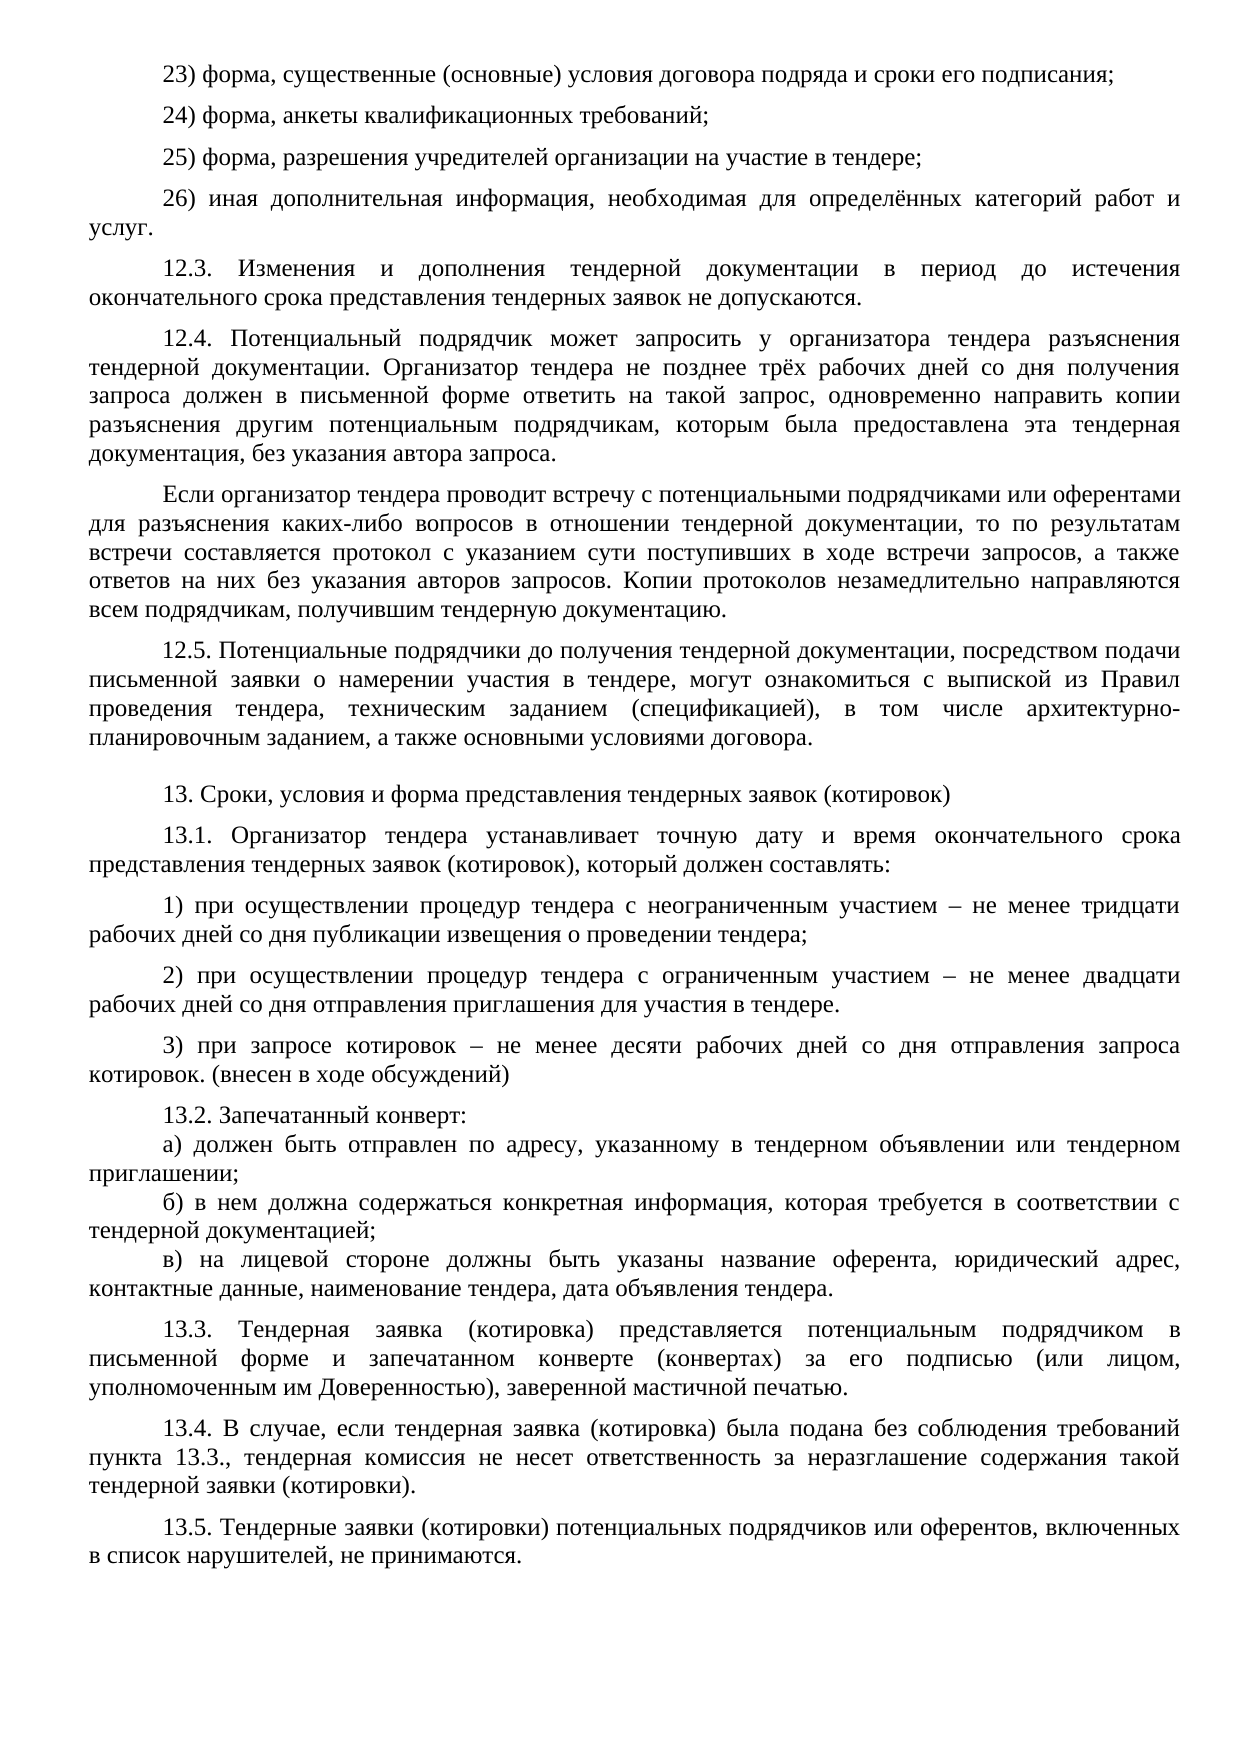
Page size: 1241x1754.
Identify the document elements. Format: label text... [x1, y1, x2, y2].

text в) на лицевой стороне должны быть указаны название оферента, юридический адрес, контактные данные, наименование тендера, дата объявления тендера. [89, 1244, 1181, 1302]
text 13.4. В случае, если тендерная заявка (котировка) была подана без соблюдения требований пункта 13.3., тендерная комиссия не несет ответственность за неразглашение содержания такой тендерной заявки (котировки). [89, 1413, 1181, 1499]
text 13.1. Организатор тендера устанавливает точную дату и время окончательного срока представления тендерных заявок (котировок), который должен составлять: [89, 820, 1181, 878]
text 26) иная дополнительная информация, необходимая для определённых категорий работ и услуг. [89, 183, 1181, 240]
text 23) форма, существенные (основные) условия договора подряда и сроки его подписания; [89, 59, 1181, 88]
text 13. Сроки, условия и форма представления тендерных заявок (котировок) [162, 779, 1181, 808]
text 12.5. Потенциальные подрядчики до получения тендерной документации, посредством подачи письменной заявки о намерении участия в тендере, могут ознакомиться с выпиской из Правил проведения тендера, техническим заданием (спецификацией), в том числе архитектурно-планировочным заданием, а также основными условиями договора. [89, 635, 1181, 750]
text 13.3. Тендерная заявка (котировка) представляется потенциальным подрядчиком в письменной форме и запечатанном конверте (конвертах) за его подписью (или лицом, уполномоченным им Доверенностью), заверенной мастичной печатью. [89, 1314, 1181, 1400]
text 12.4. Потенциальный подрядчик может запросить у организатора тендера разъяснения тендерной документации. Организатор тендера не позднее трёх рабочих дней со дня получения запроса должен в письменной форме ответить на такой запрос, одновременно направить копии разъяснения другим потенциальным подрядчикам, которым была предоставлена эта тендерная документация, без указания автора запроса. [89, 323, 1181, 467]
text 2) при осуществлении процедур тендера с ограниченным участием – не менее двадцати рабочих дней со дня отправления приглашения для участия в тендере. [89, 960, 1181, 1018]
text 12.3. Изменения и дополнения тендерной документации в период до истечения окончательного срока представления тендерных заявок не допускаются. [89, 253, 1181, 310]
text 25) форма, разрешения учредителей организации на участие в тендере; [89, 142, 1181, 170]
text 1) при осуществлении процедур тендера с неограниченным участием – не менее тридцати рабочих дней со дня публикации извещения о проведении тендера; [89, 890, 1181, 948]
text 13.2. Запечатанный конверт: [89, 1100, 1181, 1129]
text а) должен быть отправлен по адресу, указанному в тендерном объявлении или тендерном приглашении; [89, 1129, 1181, 1187]
text 3) при запросе котировок – не менее десяти рабочих дней со дня отправления запроса котировок. (внесен в ходе обсуждений) [89, 1030, 1181, 1088]
text 24) форма, анкеты квалификационных требований; [89, 100, 1181, 129]
text б) в нем должна содержаться конкретная информация, которая требуется в соответствии с тендерной документацией; [89, 1187, 1181, 1244]
text 13.5. Тендерные заявки (котировки) потенциальных подрядчиков или оферентов, включенных в список нарушителей, не принимаются. [89, 1512, 1181, 1569]
text Если организатор тендера проводит встречу с потенциальными подрядчиками или оферентами для разъяснения каких-либо вопросов в отношении тендерной документации, то по результатам встречи составляется протокол с указанием сути поступивших в ходе встречи запросов, а также ответов на них без указания авторов запросов. Копии протоколов незамедлительно направляются всем подрядчикам, получившим тендерную документацию. [89, 479, 1181, 623]
